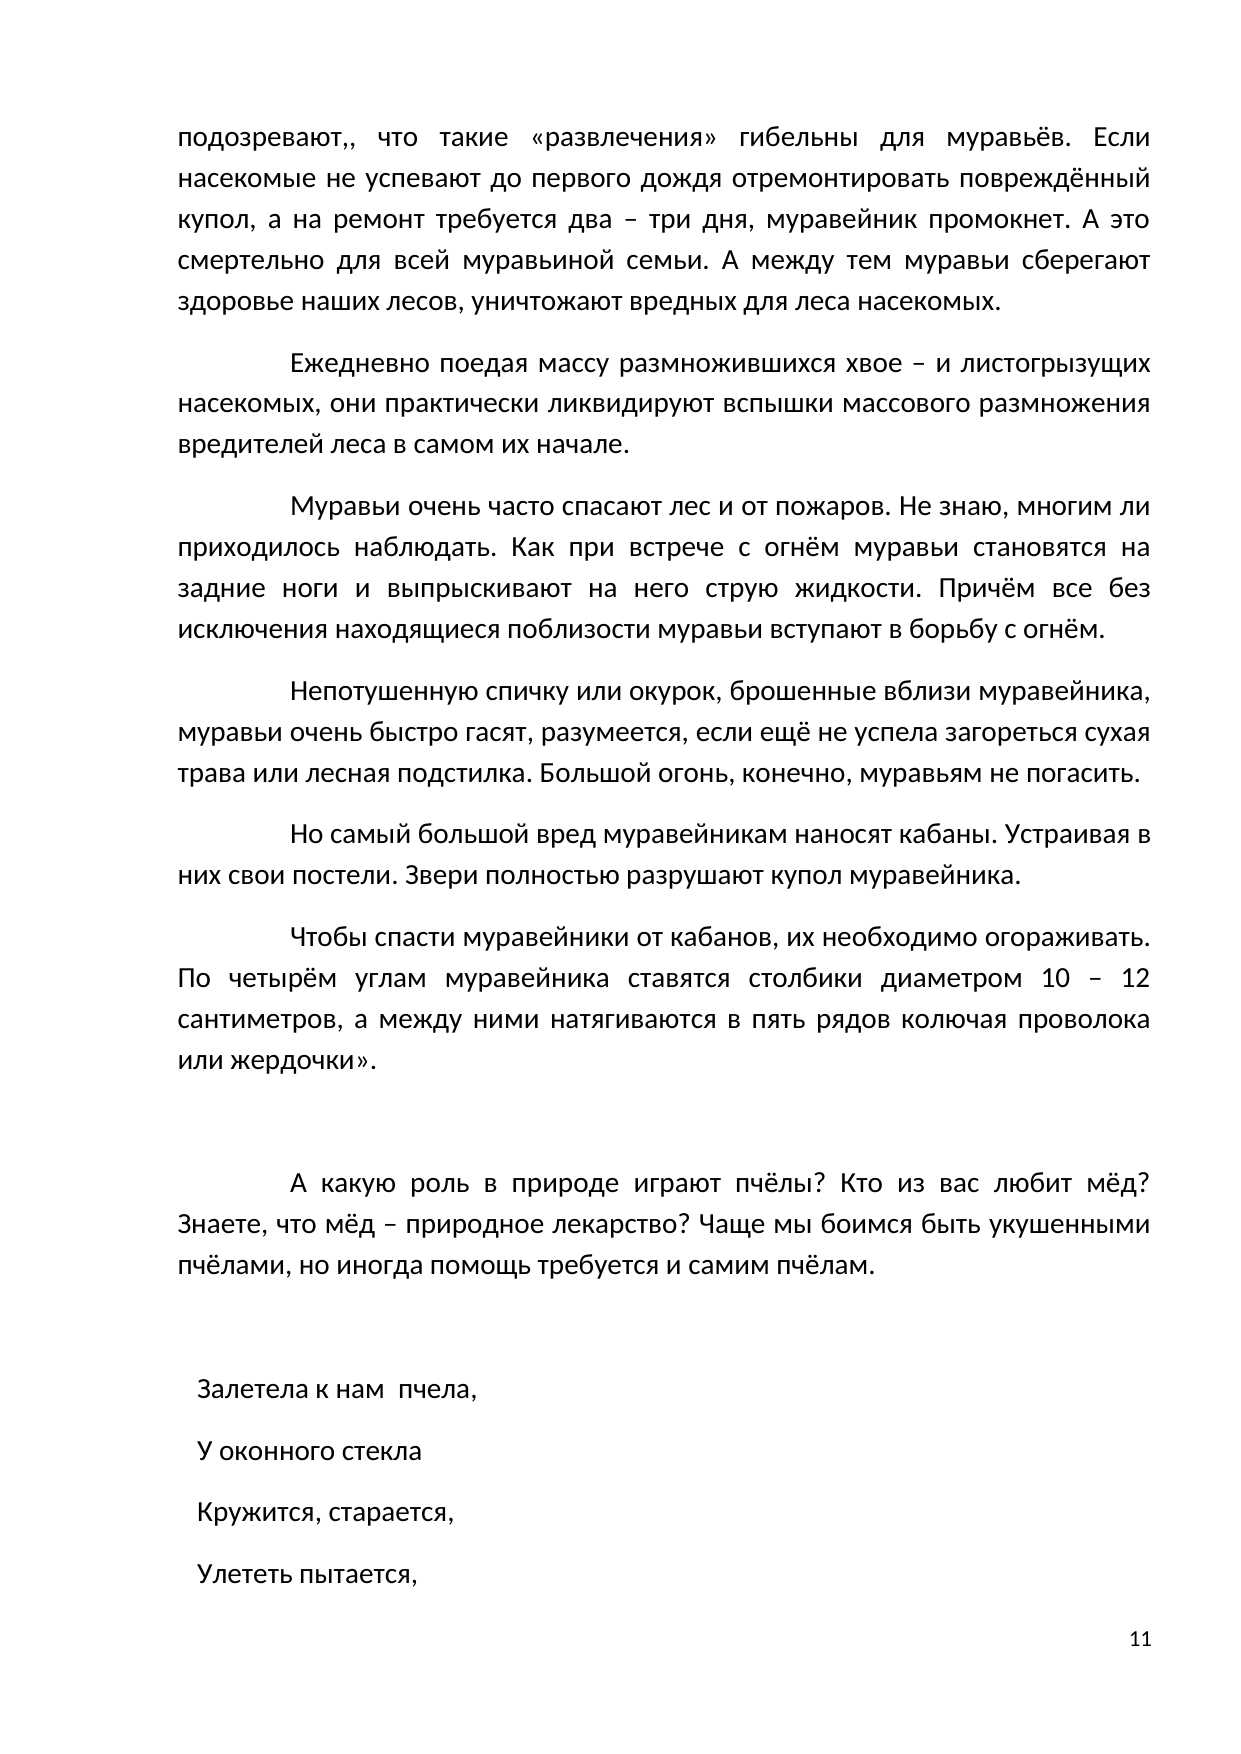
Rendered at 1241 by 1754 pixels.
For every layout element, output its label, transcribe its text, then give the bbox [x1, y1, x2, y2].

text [177, 118, 1152, 317]
text Кружится, старается, [177, 1493, 1152, 1529]
text А какую роль в природе играют пчёлы? Кто из вас любит мёд? Знаете, что мёд – природное лекарство? Чаще мы боимся быть укушенными пчёлами, но иногда помощь требуется и самим пчёлам. [177, 1164, 1152, 1282]
text Улететь пытается, [177, 1555, 1152, 1591]
text Муравьи очень часто спасают лес и от пожаров. Не знаю, многим ли приходилось наблюдать. Как при встрече с огнём муравьи становятся на задние ноги и выпрыскивают на него струю жидкости. Причём все без исключения находящиеся поблизости муравьи вступают в борьбу с огнём. [177, 487, 1152, 646]
text Непотушенную спичку или окурок, брошенные вблизи муравейника, муравьи очень быстро гасят, разумеется, если ещё не успела загореться сухая трава или лесная подстилка. Большой огонь, конечно, муравьям не погасить. [177, 672, 1152, 789]
text Чтобы спасти муравейники от кабанов, их необходимо огораживать. По четырём углам муравейника ставятся столбики диаметром 10 – 12 сантиметров, а между ними натягиваются в пять рядов колючая проволока или жердочки». [177, 918, 1152, 1077]
text Ежедневно поедая массу размножившихся хвое – и листогрызущих насекомых, они практически ликвидируют вспышки массового размножения вредителей леса в самом их начале. [177, 344, 1152, 461]
text Но самый большой вред муравейникам наносят кабаны. Устраивая в них свои постели. Звери полностью разрушают купол муравейника. [177, 816, 1152, 892]
text У оконного стекла [177, 1432, 1152, 1467]
text Залетела к нам пчела, [177, 1370, 1152, 1406]
